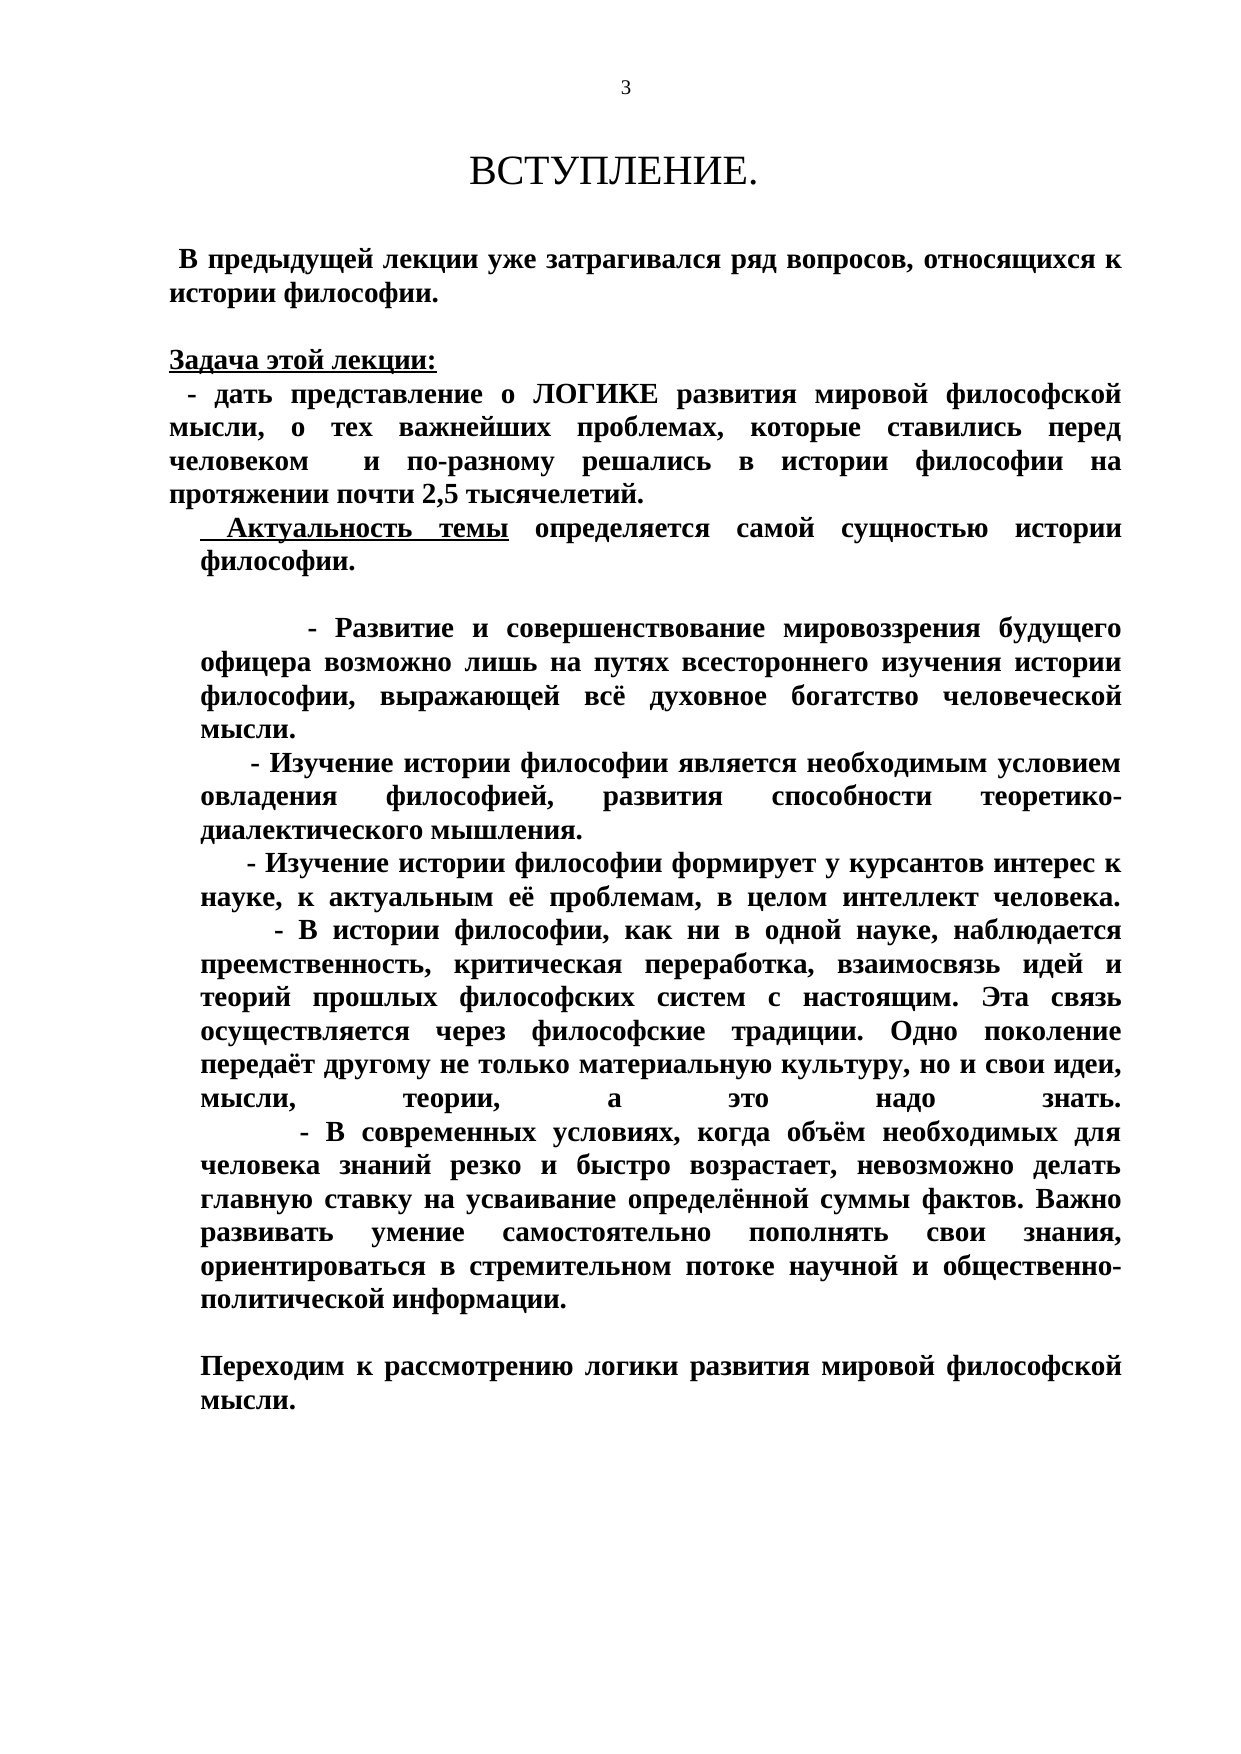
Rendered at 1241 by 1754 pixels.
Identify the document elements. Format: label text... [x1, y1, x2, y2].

list Задача этой лекции: [169, 309, 1122, 376]
list ВСТУПЛЕНИЕ. [169, 112, 1122, 194]
list - дать представление о ЛОГИКЕ развития мировой философской мысли, о тех важнейших проблемах, которые ставились перед человеком и по-разному решались в истории философии на протяжении почти 2,5 тысячелетий. [169, 376, 1122, 510]
text Переходим к рассмотрению логики развития мировой философской мысли. [200, 1315, 1122, 1507]
text Актуальность темы определяется самой сущностью истории философии. - Развитие и совершенствование мировоззрения будущего офицера возможно лишь на путях всестороннего изучения истории философии, выражающей всё духовное богатство человеческой мысли. - Изучение истории философии является необходимым условием овладения философией, развития способности теоретико-диалектического мышления. [200, 510, 1122, 846]
text - Изучение истории философии формирует у курсантов интерес к науке, к актуальным её проблемам, в целом интеллект человека. - В истории философии, как ни в одной науке, наблюдается преемственность, критическая переработка, взаимосвязь идей и теорий прошлых философских систем с настоящим. Эта связь осуществляется через философские традиции. Одно поколение передаёт другому не только материальную культуру, но и свои идеи, мысли, теории, а это надо знать. - В современных условиях, когда объём необходимых для человека знаний резко и быстро возрастает, невозможно делать главную ставку на усваивание определённой суммы фактов. Важно развивать умение самостоятельно пополнять свои знания, ориентироваться в стремительном потоке научной и общественно-политической информации. [200, 846, 1122, 1315]
list В предыдущей лекции уже затрагивался ряд вопросов, относящихся к истории философии. [169, 194, 1122, 309]
